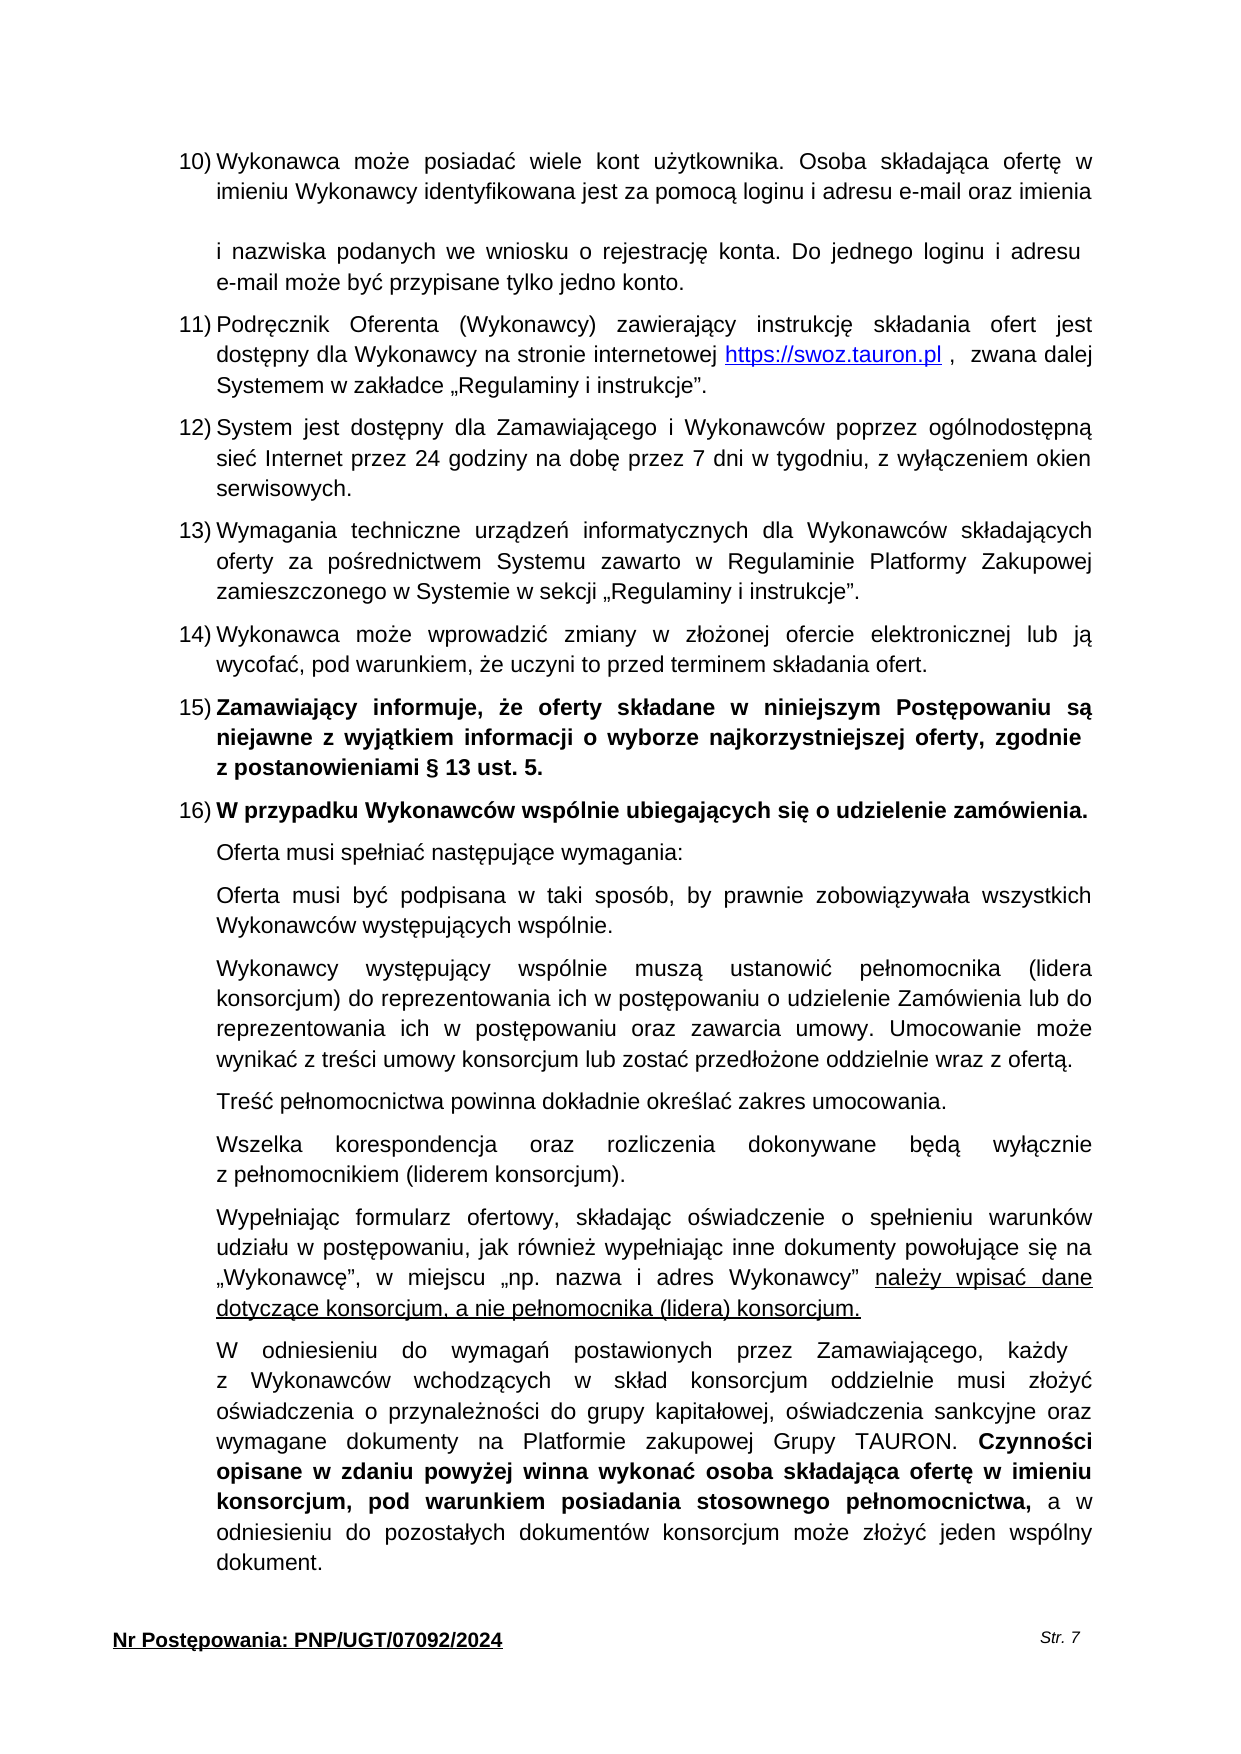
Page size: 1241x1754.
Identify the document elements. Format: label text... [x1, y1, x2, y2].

list Wymagania techniczne urządzeń informatycznych dla Wykonawców składających oferty za pośrednictwem Systemu zawarto w Regulaminie Platformy Zakupowej zamieszczonego w Systemie w sekcji „Regulaminy i instrukcje”. [178, 517, 1093, 604]
text Wszelka korespondencja oraz rozliczenia dokonywane będą wyłącznie z pełnomocnikiem (liderem konsorcjum). [216, 1131, 1093, 1187]
text Oferta musi być podpisana w taki sposób, by prawnie zobowiązywała wszystkich Wykonawców występujących wspólnie. [216, 882, 1093, 938]
list System jest dostępny dla Zamawiającego i Wykonawców poprzez ogólnodostępną sieć Internet przez 24 godziny na dobę przez 7 dni w tygodniu, z wyłączeniem okien serwisowych. [178, 414, 1093, 501]
list Zamawiający informuje, że oferty składane w niniejszym Postępowaniu są niejawne z wyjątkiem informacji o wyborze najkorzystniejszej oferty, zgodnie z postanowieniami § 13 ust. 5. [178, 693, 1093, 780]
list Podręcznik Oferenta (Wykonawcy) zawierający instrukcję składania ofert jest dostępny dla Wykonawcy na stronie internetowej https://swoz.tauron.pl , zwana dalej Systemem w zakładce „Regulaminy i instrukcje”. [178, 311, 1093, 398]
list Wykonawca może wprowadzić zmiany w złożonej ofercie elektronicznej lub ją wycofać, pod warunkiem, że uczyni to przed terminem składania ofert. [178, 621, 1093, 677]
list Wykonawca może posiadać wiele kont użytkownika. Osoba składająca ofertę w imieniu Wykonawcy identyfikowana jest za pomocą loginu i adresu e-mail oraz imienia i nazwiska podanych we wniosku o rejestrację konta. Do jednego loginu i adresu e-mail może być przypisane tylko jedno konto. [178, 148, 1093, 295]
text Treść pełnomocnictwa powinna dokładnie określać zakres umocowania. [216, 1088, 1093, 1114]
text Wypełniając formularz ofertowy, składając oświadczenie o spełnieniu warunków udziału w postępowaniu, jak również wypełniając inne dokumenty powołujące się na „Wykonawcę”, w miejscu „np. nazwa i adres Wykonawcy” należy wpisać dane dotyczące konsorcjum, a nie pełnomocnika (lidera) konsorcjum. [216, 1204, 1093, 1321]
text Wykonawcy występujący wspólnie muszą ustanowić pełnomocnika (lidera konsorcjum) do reprezentowania ich w postępowaniu o udzielenie Zamówienia lub do reprezentowania ich w postępowaniu oraz zawarcia umowy. Umocowanie może wynikać z treści umowy konsorcjum lub zostać przedłożone oddzielnie wraz z ofertą. [216, 955, 1093, 1072]
list W przypadku Wykonawców wspólnie ubiegających się o udzielenie zamówienia. [178, 797, 1093, 823]
text Oferta musi spełniać następujące wymagania: [216, 839, 1093, 866]
text W odniesieniu do wymagań postawionych przez Zamawiającego, każdy z Wykonawców wchodzących w skład konsorcjum oddzielnie musi złożyć oświadczenia o przynależności do grupy kapitałowej, oświadczenia sankcyjne oraz wymagane dokumenty na Platformie zakupowej Grupy TAURON. Czynności opisane w zdaniu powyżej winna wykonać osoba składająca ofertę w imieniu konsorcjum, pod warunkiem posiadania stosownego pełnomocnictwa, a w odniesieniu do pozostałych dokumentów konsorcjum może złożyć jeden wspólny dokument. [216, 1337, 1093, 1575]
